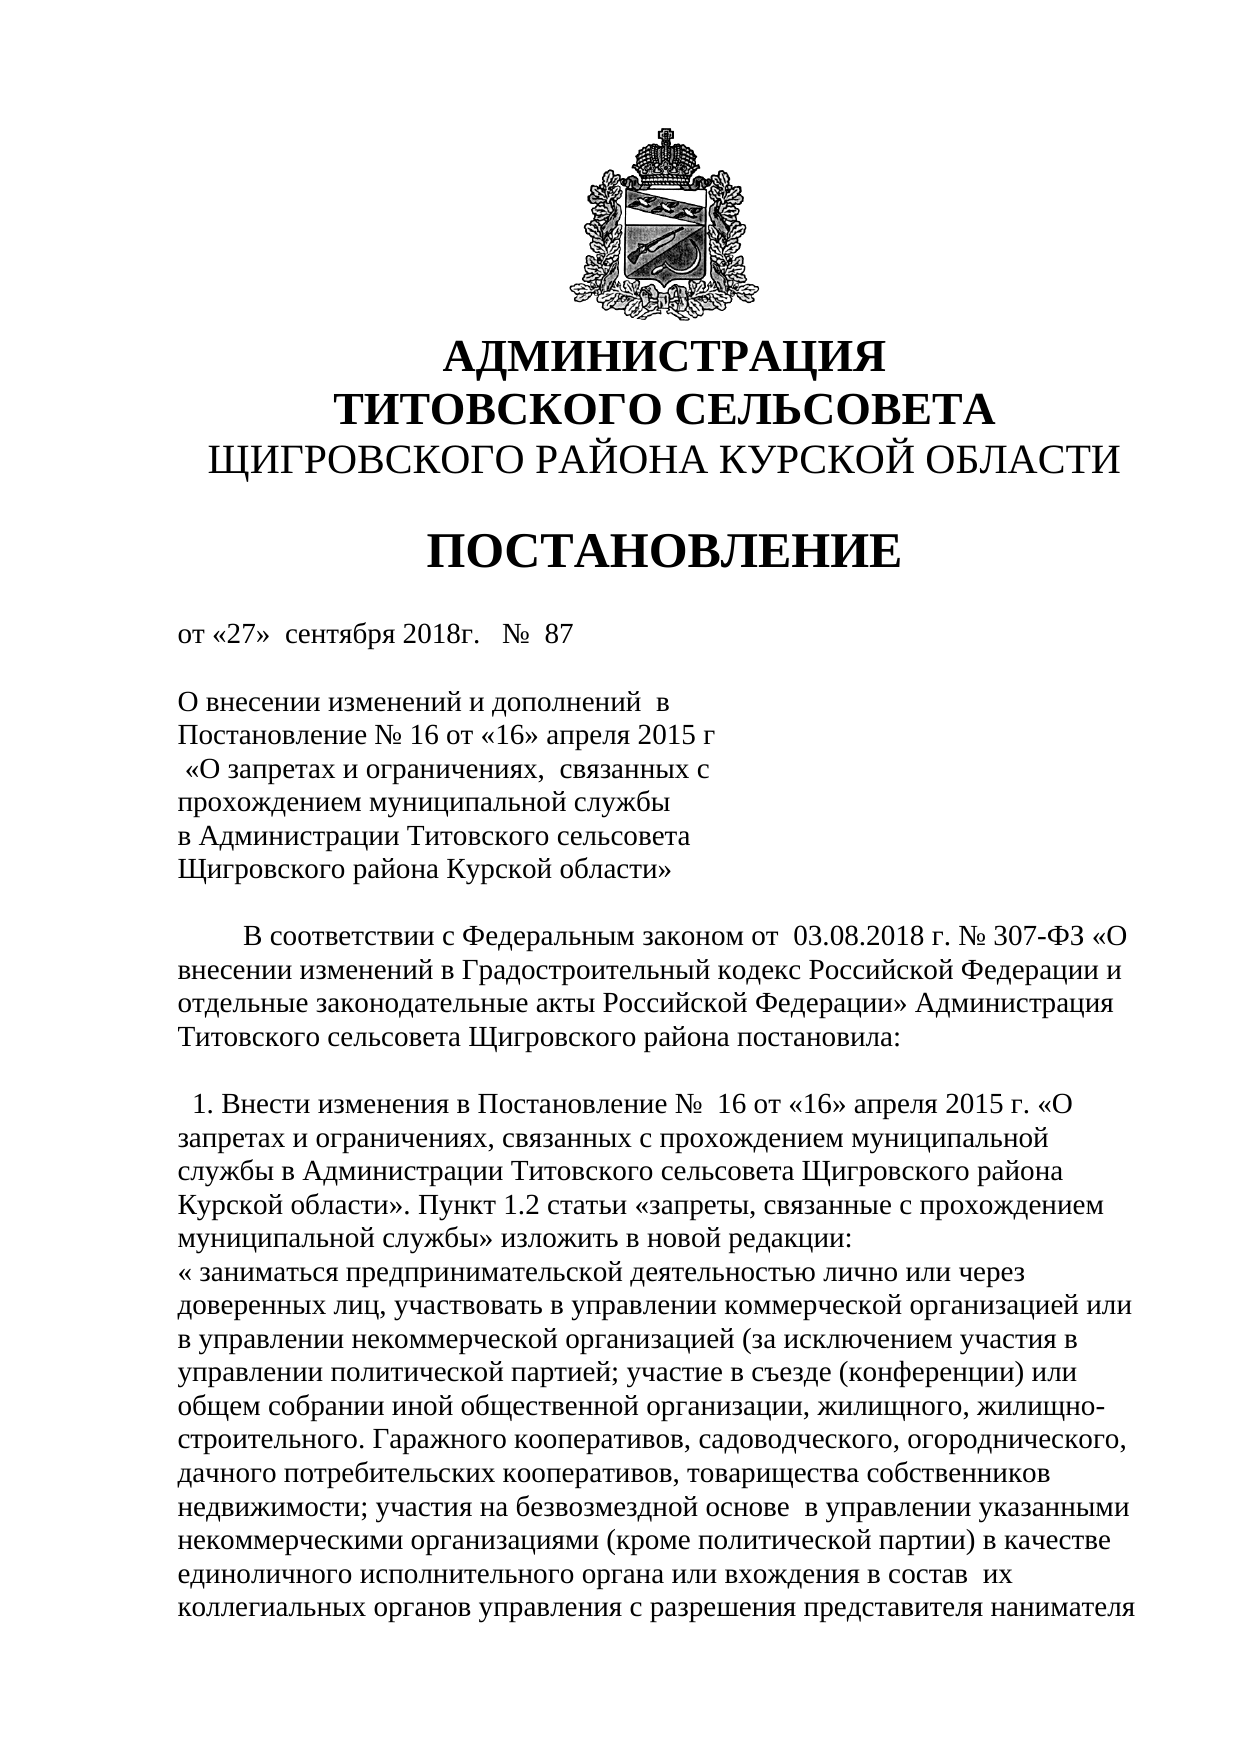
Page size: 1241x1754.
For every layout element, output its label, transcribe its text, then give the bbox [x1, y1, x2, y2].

text ПОСТАНОВЛЕНИЕ [177, 521, 1152, 578]
text от «27» сентября 2018г. № 87 [177, 617, 1152, 650]
text «О запретах и ограничениях, связанных с [177, 751, 1152, 784]
text 1. Внести изменения в Постановление № 16 от «16» апреля 2015 г. «О запретах и ограничениях, связанных с прохождением муниципальной службы в Администрации Титовского сельсовета Щигровского района Курской области». Пункт 1.2 статьи «запреты, связанные с прохождением муниципальной службы» изложить в новой редакции: [177, 1086, 1152, 1254]
text ТИТОВСКОГО СЕЛЬСОВЕТА [177, 382, 1152, 434]
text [177, 1254, 1152, 1623]
text АДМИНИСТРАЦИЯ [177, 329, 1152, 382]
text в Администрации Титовского сельсовета [177, 818, 1152, 851]
text Щигровского района Курской области» [177, 851, 1152, 885]
text прохождением муниципальной службы [177, 784, 1152, 818]
text Постановление № 16 от «16» апреля 2015 г [177, 717, 1152, 751]
text О внесении изменений и дополнений в [177, 684, 1152, 717]
text ЩИГРОВСКОГО РАЙОНА КУРСКОЙ ОБЛАСТИ [177, 434, 1152, 482]
text В соответствии с Федеральным законом от 03.08.2018 г. № 307-ФЗ «О внесении изменений в Градостроительный кодекс Российской Федерации и отдельные законодательные акты Российской Федерации» Администрация Титовского сельсовета Щигровского района постановила: [177, 918, 1152, 1053]
